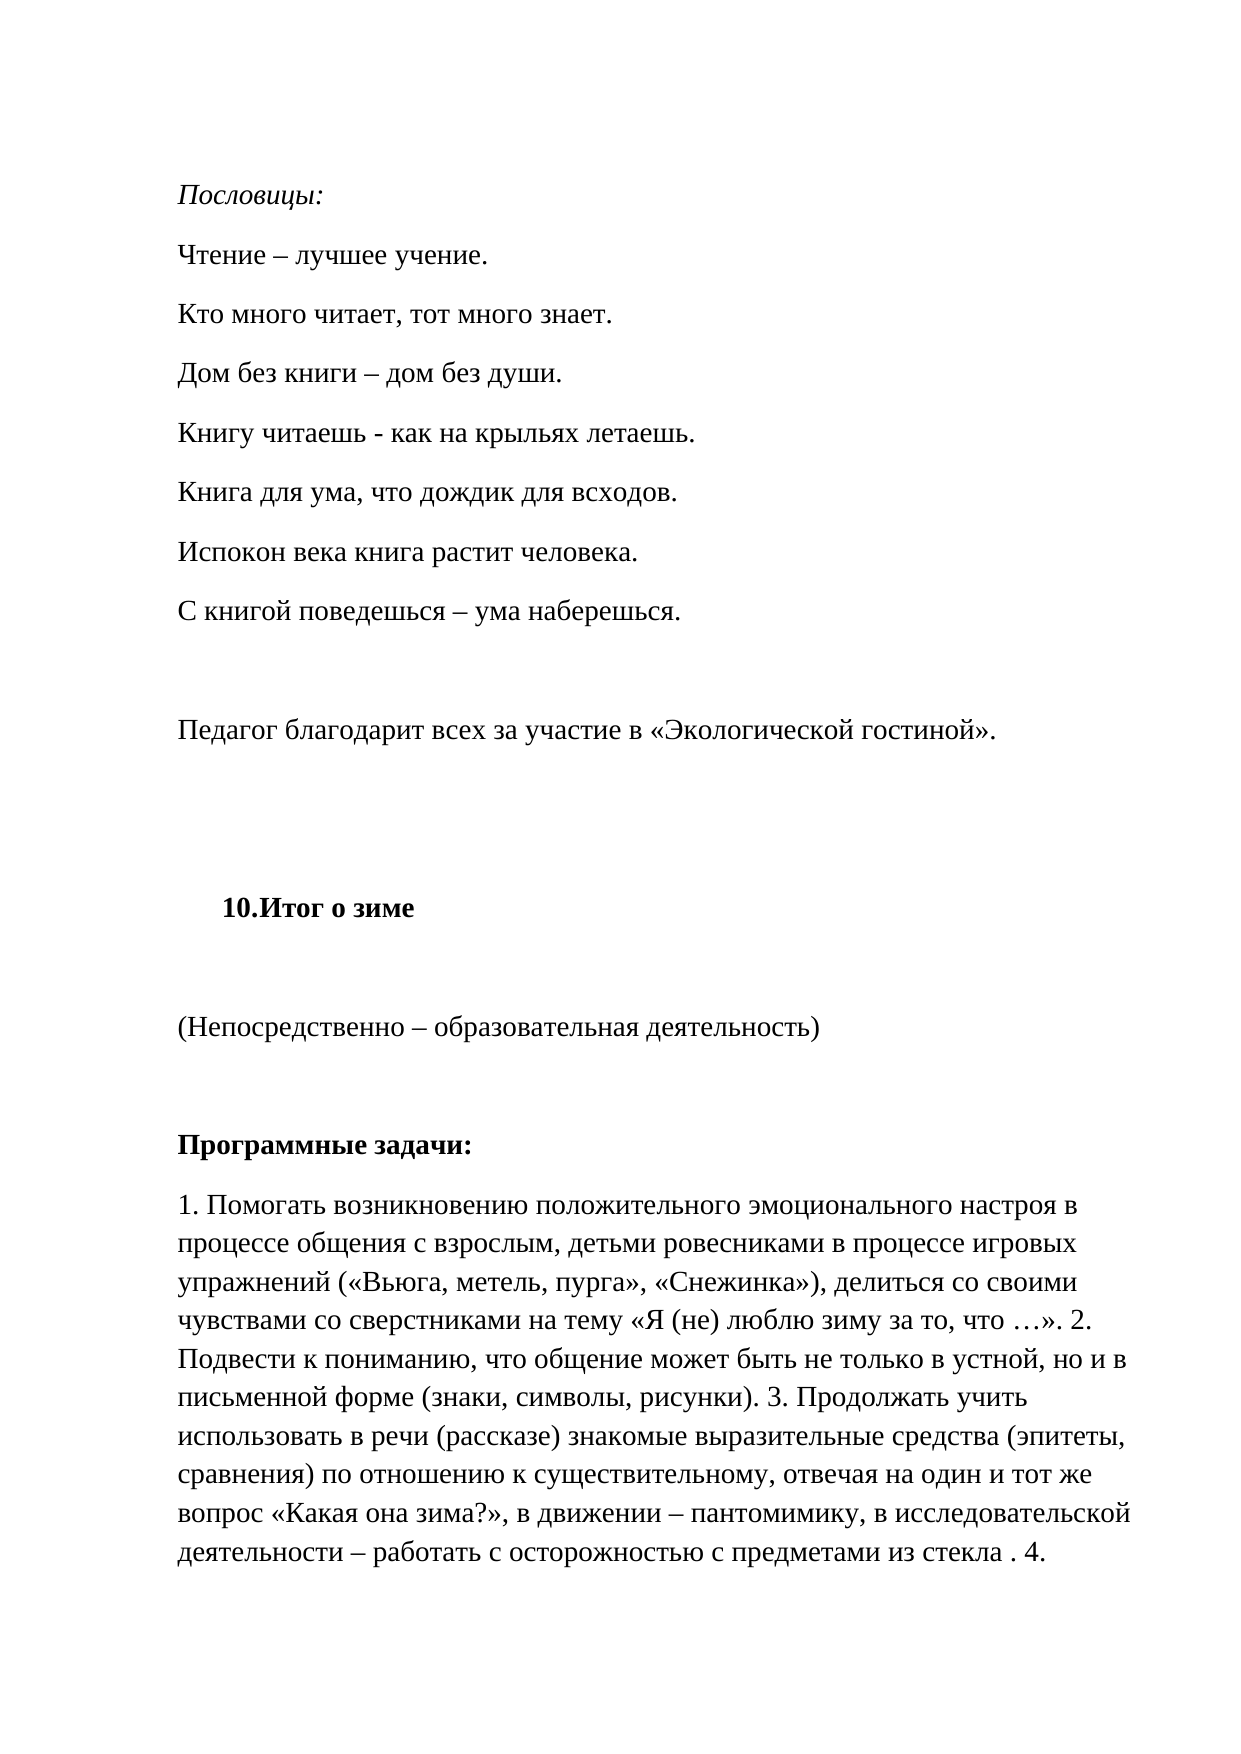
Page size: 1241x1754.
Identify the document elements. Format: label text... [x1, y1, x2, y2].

text Чтение – лучшее учение. [177, 237, 1152, 270]
text Книга для ума, что дождик для всходов. [177, 474, 1152, 508]
text Педагог благодарит всех за участие в «Экологической гостиной». [177, 712, 1152, 745]
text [177, 1187, 1152, 1567]
text Кто много читает, тот много знает. [177, 296, 1152, 330]
text Пословицы: [177, 177, 1152, 211]
text Дом без книги – дом без души. [177, 356, 1152, 389]
text (Непосредственно – образовательная деятельность) [177, 1009, 1152, 1042]
text Испокон века книга растит человека. [177, 534, 1152, 567]
text Программные задачи: [177, 1127, 1152, 1161]
text С книгой поведешься – ума наберешься. [177, 593, 1152, 627]
list Итог о зиме [222, 890, 1152, 923]
text Книгу читаешь - как на крыльях летаешь. [177, 415, 1152, 448]
